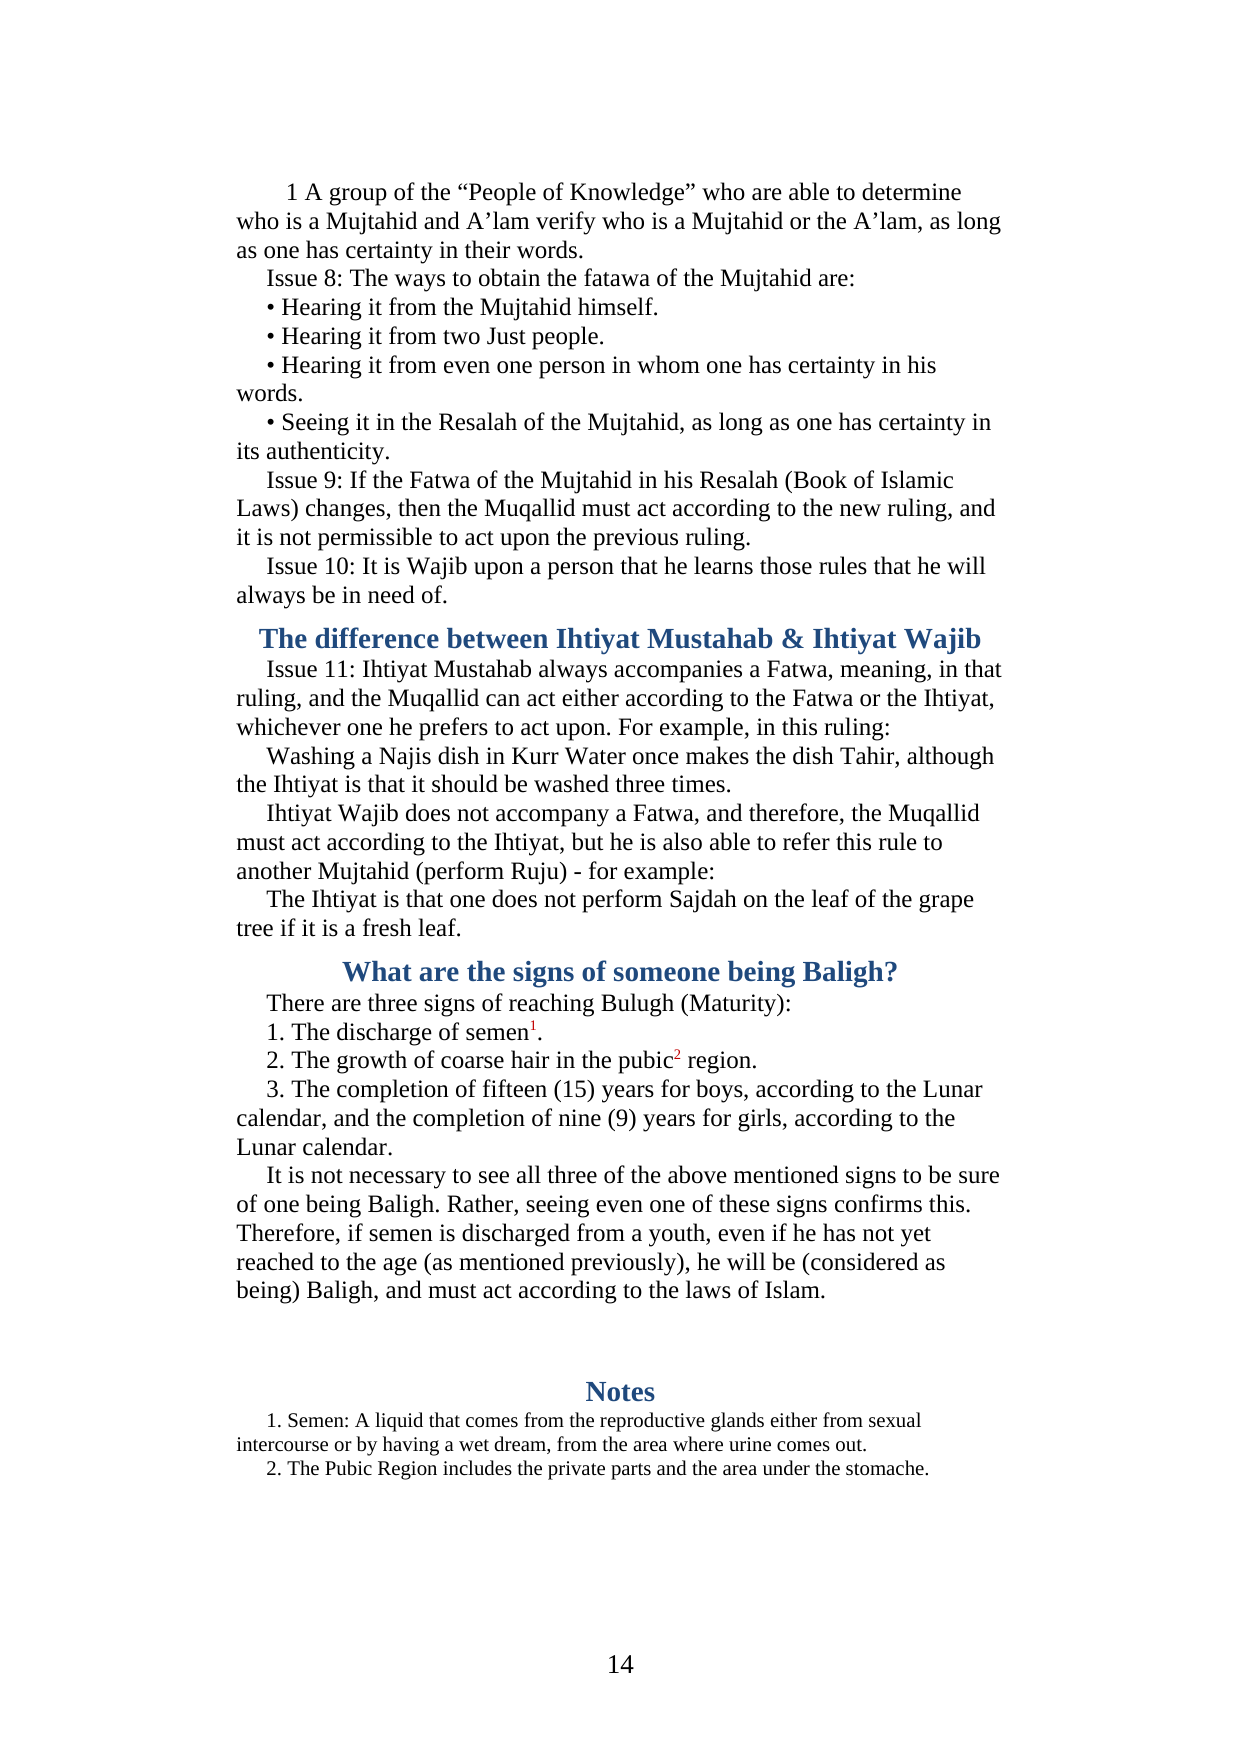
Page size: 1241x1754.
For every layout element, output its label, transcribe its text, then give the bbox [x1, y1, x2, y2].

text 3. The completion of fifteen (15) years for boys, according to the Lunar calendar, and the completion of nine (9) years for girls, according to the Lunar calendar. [236, 1074, 1004, 1161]
text It is not necessary to see all three of the above mentioned signs to be sure of one being Baligh. Rather, seeing even one of these signs confirms this. Therefore, if semen is discharged from a youth, even if he has not yet reached to the age (as mentioned previously), he will be (considered as being) Baligh, and must act according to the laws of Islam. [236, 1161, 1004, 1304]
text 1 A group of the “People of Knowledge” who are able to determine who is a Mujtahid and A’lam verify who is a Mujtahid or the A’lam, as long as one has certainty in their words. [236, 177, 1004, 263]
text Issue 11: Ihtiyat Mustahab always accompanies a Fatwa, meaning, in that ruling, and the Muqallid can act either according to the Fatwa or the Ihtiyat, whichever one he prefers to act upon. For example, in this ruling: [236, 654, 1004, 741]
text 2. The growth of coarse hair in the pubic2 region. [236, 1046, 1004, 1074]
text 2. The Pubic Region includes the private parts and the area under the stomache. [236, 1456, 1004, 1480]
text • Seeing it in the Resalah of the Mujtahid, as long as one has certainty in its authenticity. [236, 407, 1004, 465]
subtitle What are the signs of someone being Baligh? [236, 954, 1004, 988]
text Issue 10: It is Wajib upon a person that he learns those rules that he will always be in need of. [236, 551, 1004, 608]
text • Hearing it from the Mujtahid himself. [236, 292, 1004, 321]
text 1. Semen: A liquid that comes from the reproductive glands either from sexual intercourse or by having a wet dream, from the area where urine comes out. [236, 1408, 1004, 1456]
subtitle The difference between Ihtiyat Mustahab & Ihtiyat Wajib [236, 621, 1004, 654]
text • Hearing it from two Just people. [236, 321, 1004, 350]
text There are three signs of reaching Bulugh (Maturity): [236, 988, 1004, 1017]
text Washing a Najis dish in Kurr Water once makes the dish Tahir, although the Ihtiyat is that it should be washed three times. [236, 741, 1004, 798]
text • Hearing it from even one person in whom one has certainty in his words. [236, 350, 1004, 407]
text Issue 9: If the Fatwa of the Mujtahid in his Resalah (Book of Islamic Laws) changes, then the Muqallid must act according to the new ruling, and it is not permissible to act upon the previous ruling. [236, 465, 1004, 551]
text Ihtiyat Wajib does not accompany a Fatwa, and therefore, the Muqallid must act according to the Ihtiyat, but he is also able to refer this rule to another Mujtahid (perform Ruju) - for example: [236, 798, 1004, 884]
text Issue 8: The ways to obtain the fatawa of the Mujtahid are: [236, 263, 1004, 292]
text 1. The discharge of semen1. [236, 1017, 1004, 1046]
subtitle Notes [236, 1374, 1004, 1408]
text The Ihtiyat is that one does not perform Sajdah on the leaf of the grape tree if it is a fresh leaf. [236, 884, 1004, 942]
